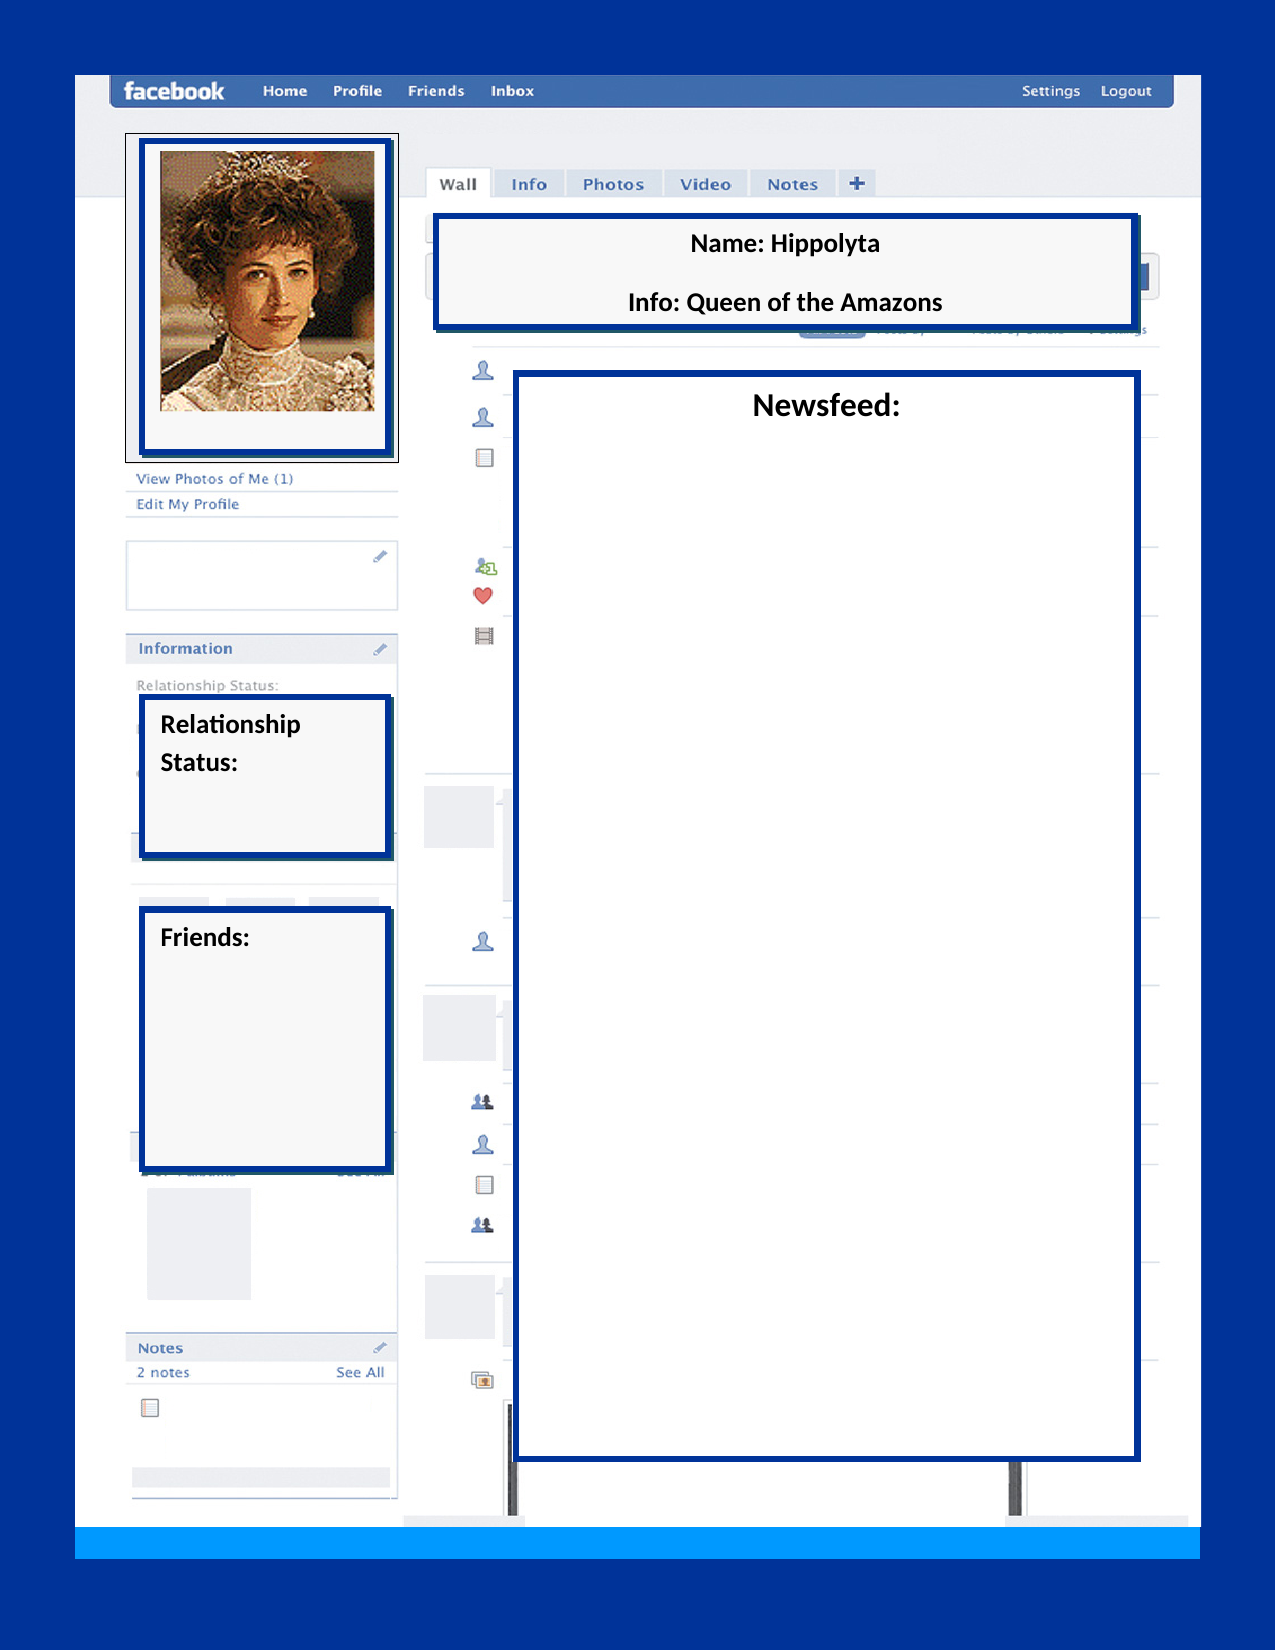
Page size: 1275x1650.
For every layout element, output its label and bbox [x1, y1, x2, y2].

picture [75, 75, 1202, 1527]
